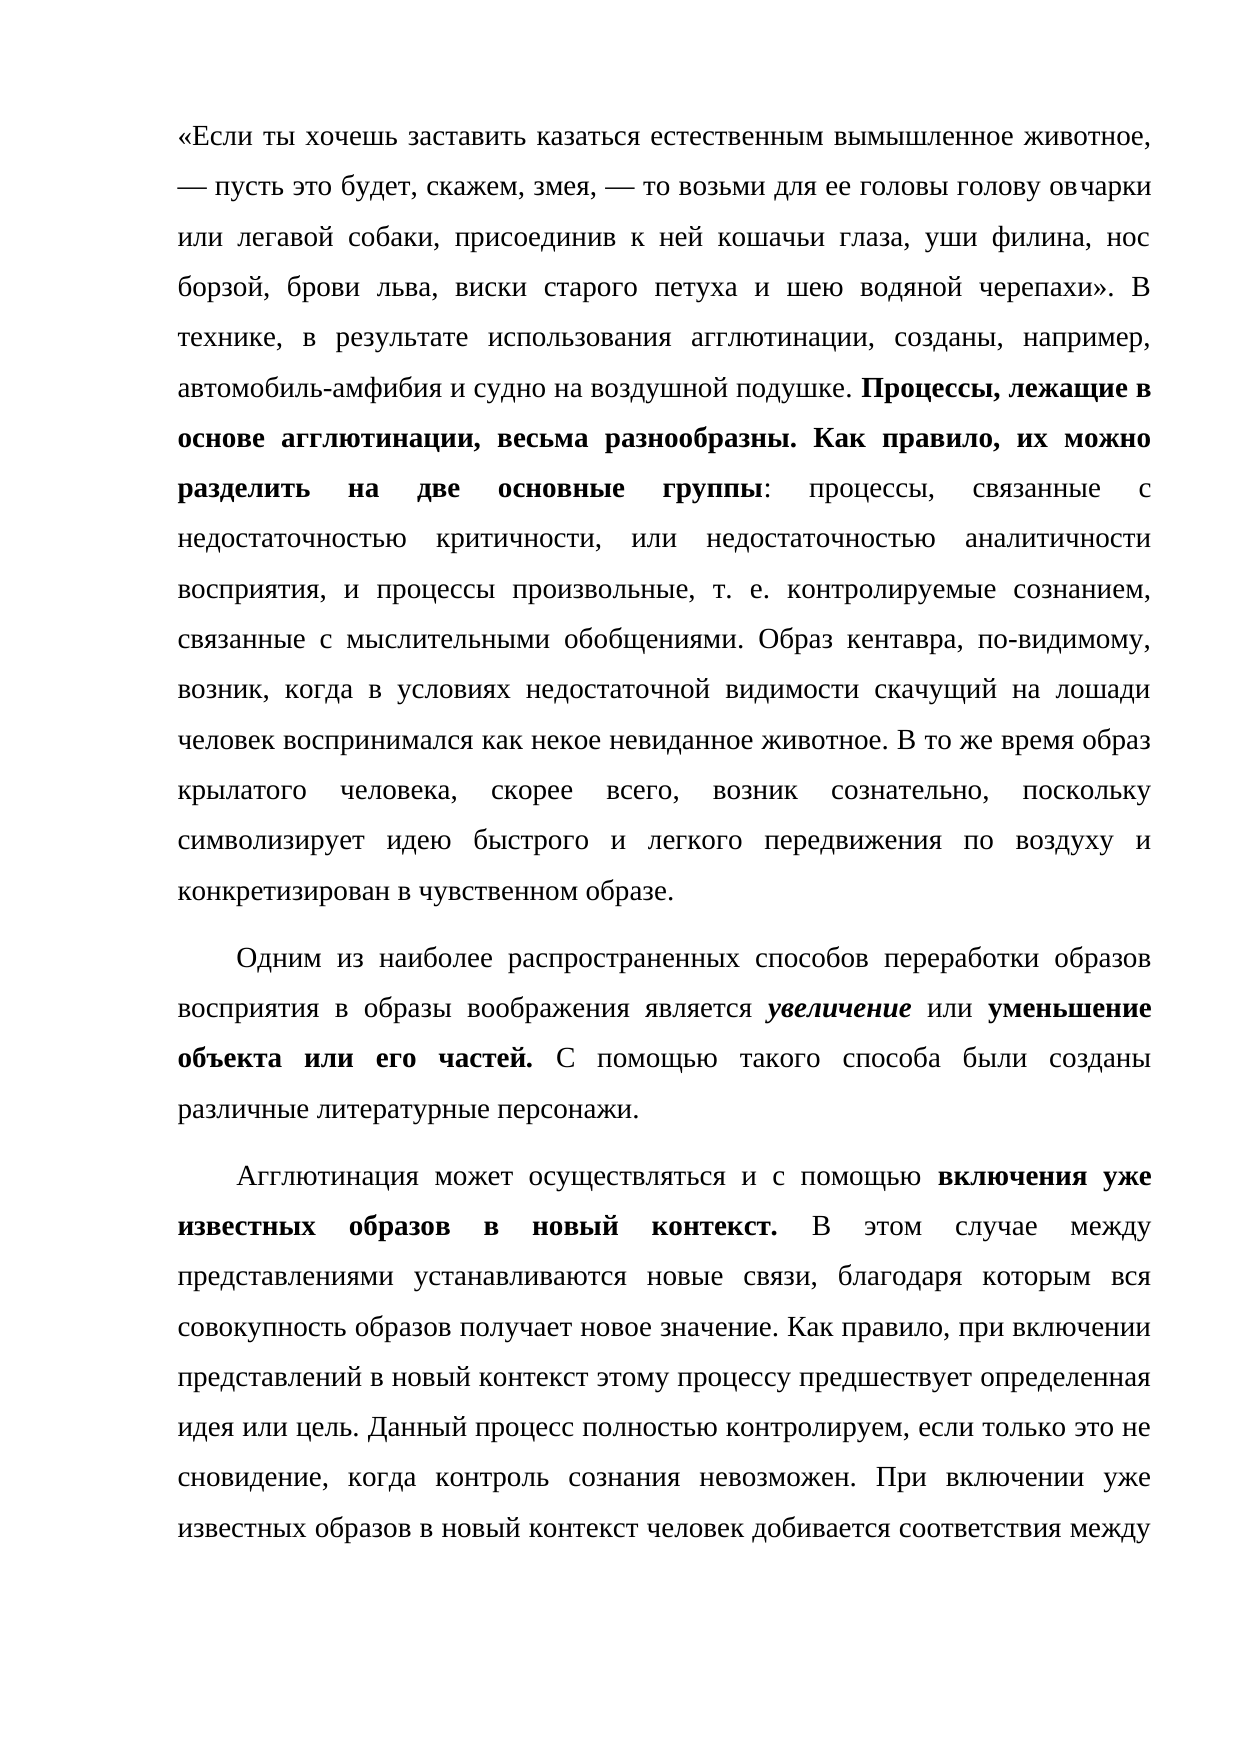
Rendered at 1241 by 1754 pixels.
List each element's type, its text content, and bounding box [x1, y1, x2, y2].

text Одним из наиболее распространенных способов переработки образов восприятия в образы воображения является увеличение или уменьшение объекта или его частей. С помощью такого способа были созданы различные литературные персонажи. [177, 940, 1152, 1124]
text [177, 118, 1152, 906]
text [177, 1158, 1152, 1543]
